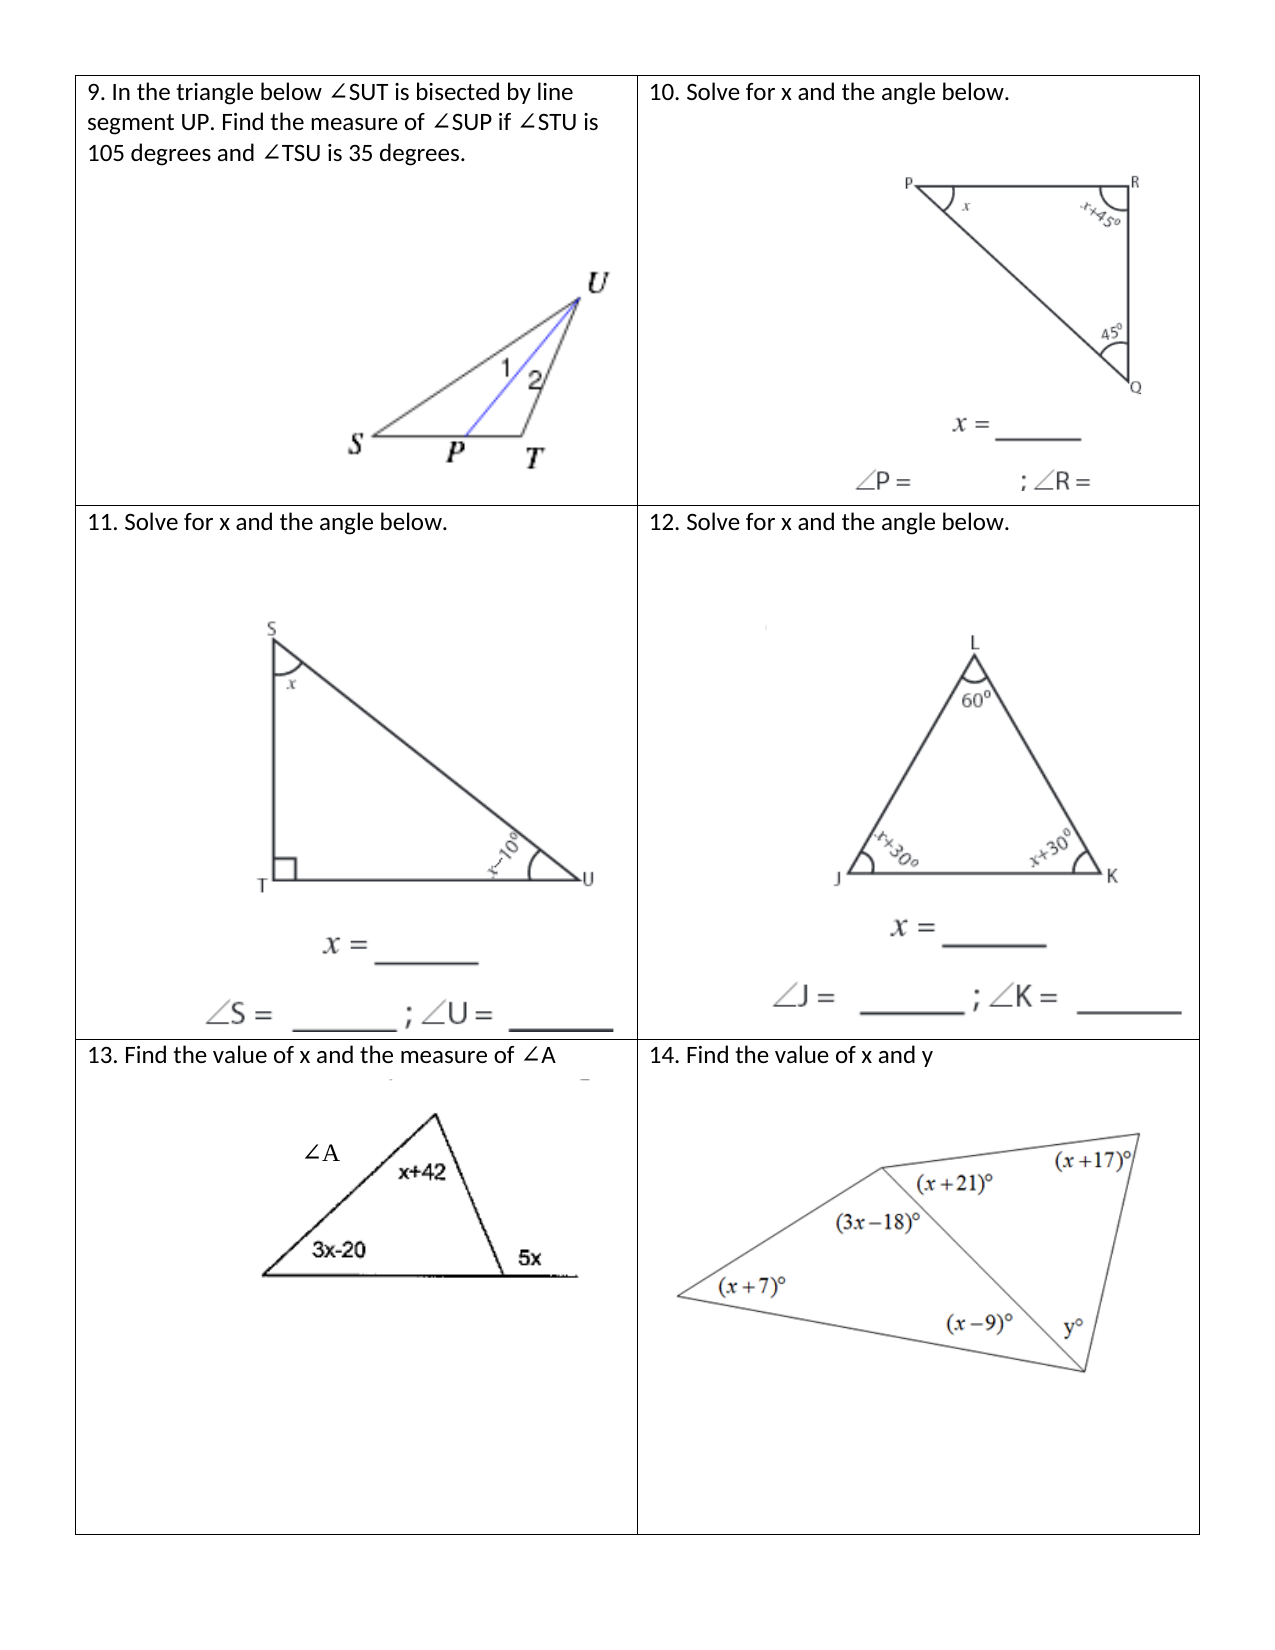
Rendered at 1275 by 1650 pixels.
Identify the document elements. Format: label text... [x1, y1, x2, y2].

table_cell 9. In the triangle below ∠SUT is bisected by line segment UP. Find the measure of ∠SUP if ∠STU is 105 degrees and ∠TSU is 35 degrees. [76, 76, 637, 505]
picture [765, 623, 1193, 1021]
picture [643, 1087, 1183, 1381]
table_cell 10. Solve for x and the angle below. [638, 76, 1199, 505]
table_cell 13. Find the value of x and the measure of ∠A [76, 1040, 637, 1534]
picture [853, 167, 1176, 491]
picture [201, 614, 623, 1032]
table_cell 11. Solve for x and the angle below. [76, 506, 637, 1038]
table_cell 12. Solve for x and the angle below. [638, 506, 1199, 1038]
table_cell 14. Find the value of x and y [638, 1040, 1199, 1534]
picture [340, 264, 620, 478]
picture [187, 1079, 632, 1325]
